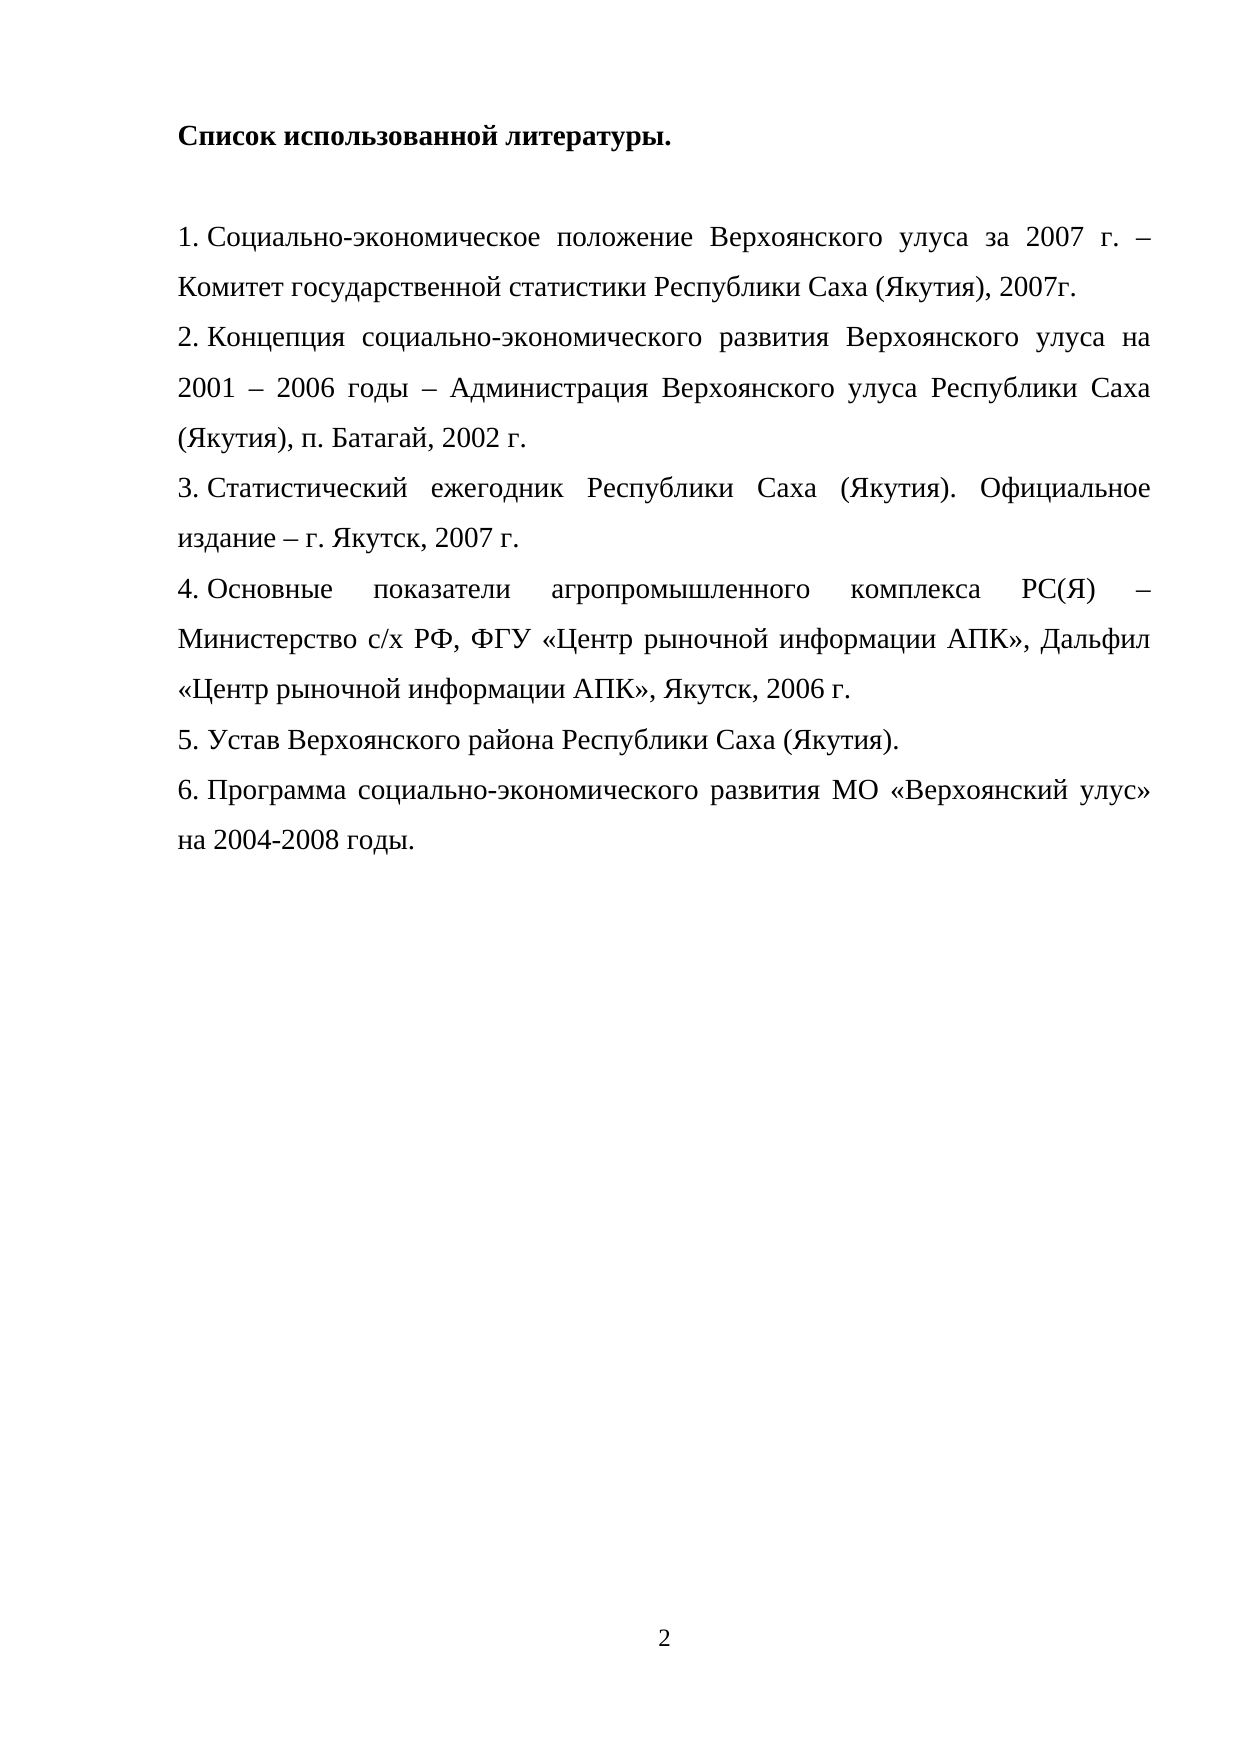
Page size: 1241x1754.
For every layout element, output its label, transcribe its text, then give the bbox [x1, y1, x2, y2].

list Основные показатели агропромышленного комплекса РС(Я) – Министерство с/х РФ, ФГУ «Центр рыночной информации АПК», Дальфил «Центр рыночной информации АПК», Якутск, 2006 г. [177, 571, 1152, 705]
list Социально-экономическое положение Верхоянского улуса за 2007 г. – Комитет государственной статистики Республики Саха (Якутия), 2007г. [177, 219, 1152, 303]
list Программа социально-экономического развития МО «Верхоянский улус» на 2004-2008 годы. [177, 772, 1152, 856]
list Устав Верхоянского района Республики Саха (Якутия). [177, 722, 1152, 755]
list Статистический ежегодник Республики Саха (Якутия). Официальное издание – г. Якутск, 2007 г. [177, 470, 1152, 554]
list Концепция социально-экономического развития Верхоянского улуса на 2001 – 2006 годы – Администрация Верхоянского улуса Республики Саха (Якутия), п. Батагай, 2002 г. [177, 319, 1152, 453]
text Список использованной литературы. [177, 118, 1152, 152]
